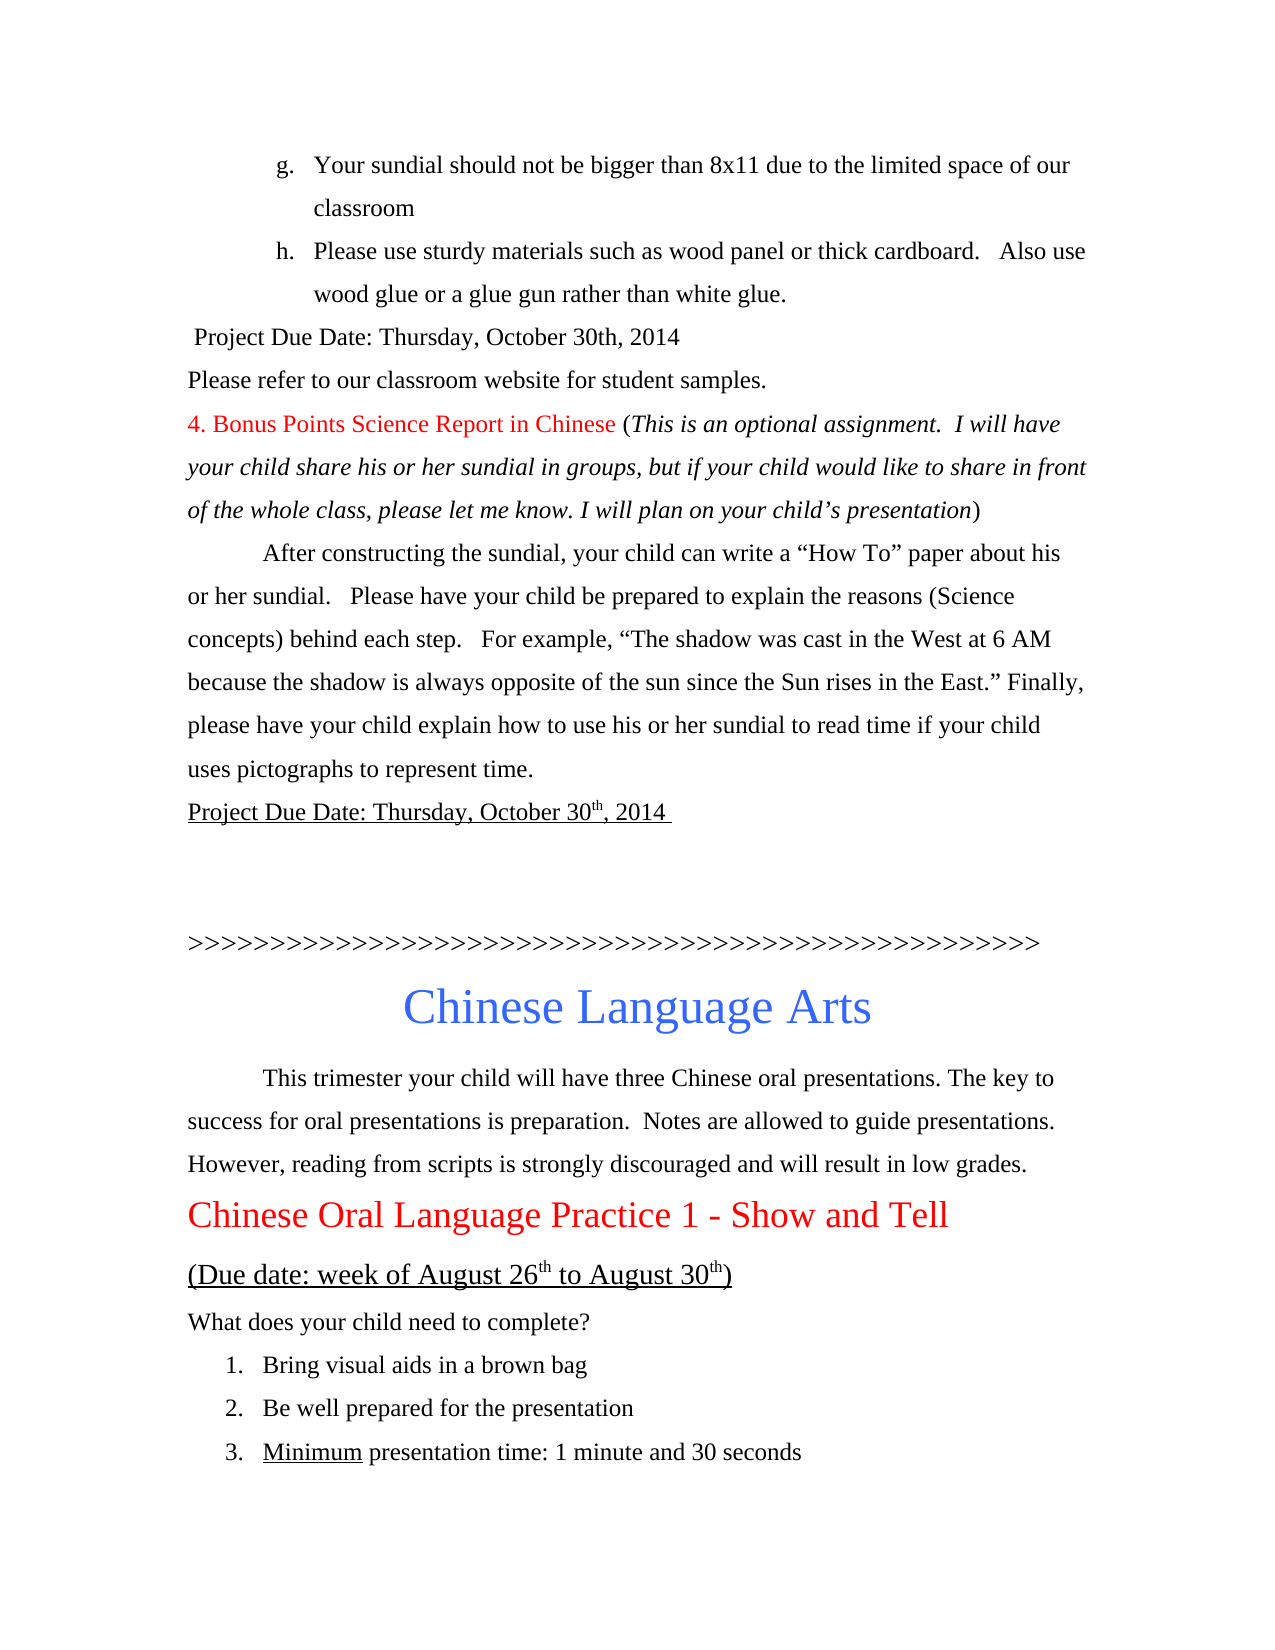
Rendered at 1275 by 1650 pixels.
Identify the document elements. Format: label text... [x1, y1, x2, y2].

text This trimester your child will have three Chinese oral presentations. The key to success for oral presentations is preparation. Notes are allowed to guide presentations. However, reading from scripts is strongly discouraged and will result in low grades. [187, 1063, 1087, 1178]
list Minimum presentation time: 1 minute and 30 seconds [225, 1437, 1087, 1465]
text >>>>>>>>>>>>>>>>>>>>>>>>>>>>>>>>>>>>>>>>>>>>>>>>>>>> [187, 926, 1087, 960]
text Project Due Date: Thursday, October 30th, 2014 [187, 322, 1087, 351]
text Project Due Date: Thursday, October 30th, 2014 [187, 797, 1087, 826]
text (Due date: week of August 26th to August 30th) [187, 1257, 1087, 1290]
text After constructing the sundial, your child can write a “How To” paper about his or her sundial. Please have your child be prepared to explain the reasons (Science concepts) behind each step. For example, “The shadow was cast in the West at 6 AM because the shadow is always opposite of the sun since the Sun rises in the East.” Finally, please have your child explain how to use his or her sundial to read time if your child uses pictographs to represent time. [187, 538, 1087, 782]
text Please refer to our classroom website for student samples. [187, 366, 1087, 394]
text Chinese Language Arts [187, 977, 1087, 1034]
list Be well prepared for the presentation [225, 1393, 1087, 1422]
text Chinese Oral Language Practice 1 - Show and Tell [187, 1192, 1087, 1235]
list Bring visual aids in a brown bag [225, 1350, 1087, 1379]
list Your sundial should not be bigger than 8x11 due to the limited space of our classroom [276, 150, 1087, 222]
text What does your child need to complete? [187, 1307, 1087, 1336]
text 4. Bonus Points Science Report in Chinese (This is an optional assignment. I will have your child share his or her sundial in groups, but if your child would like to share in front of the whole class, please let me know. I will plan on your child’s presentation) [187, 409, 1087, 524]
list Please use sturdy materials such as wood panel or thick cardboard. Also use wood glue or a glue gun rather than white glue. [276, 236, 1087, 308]
